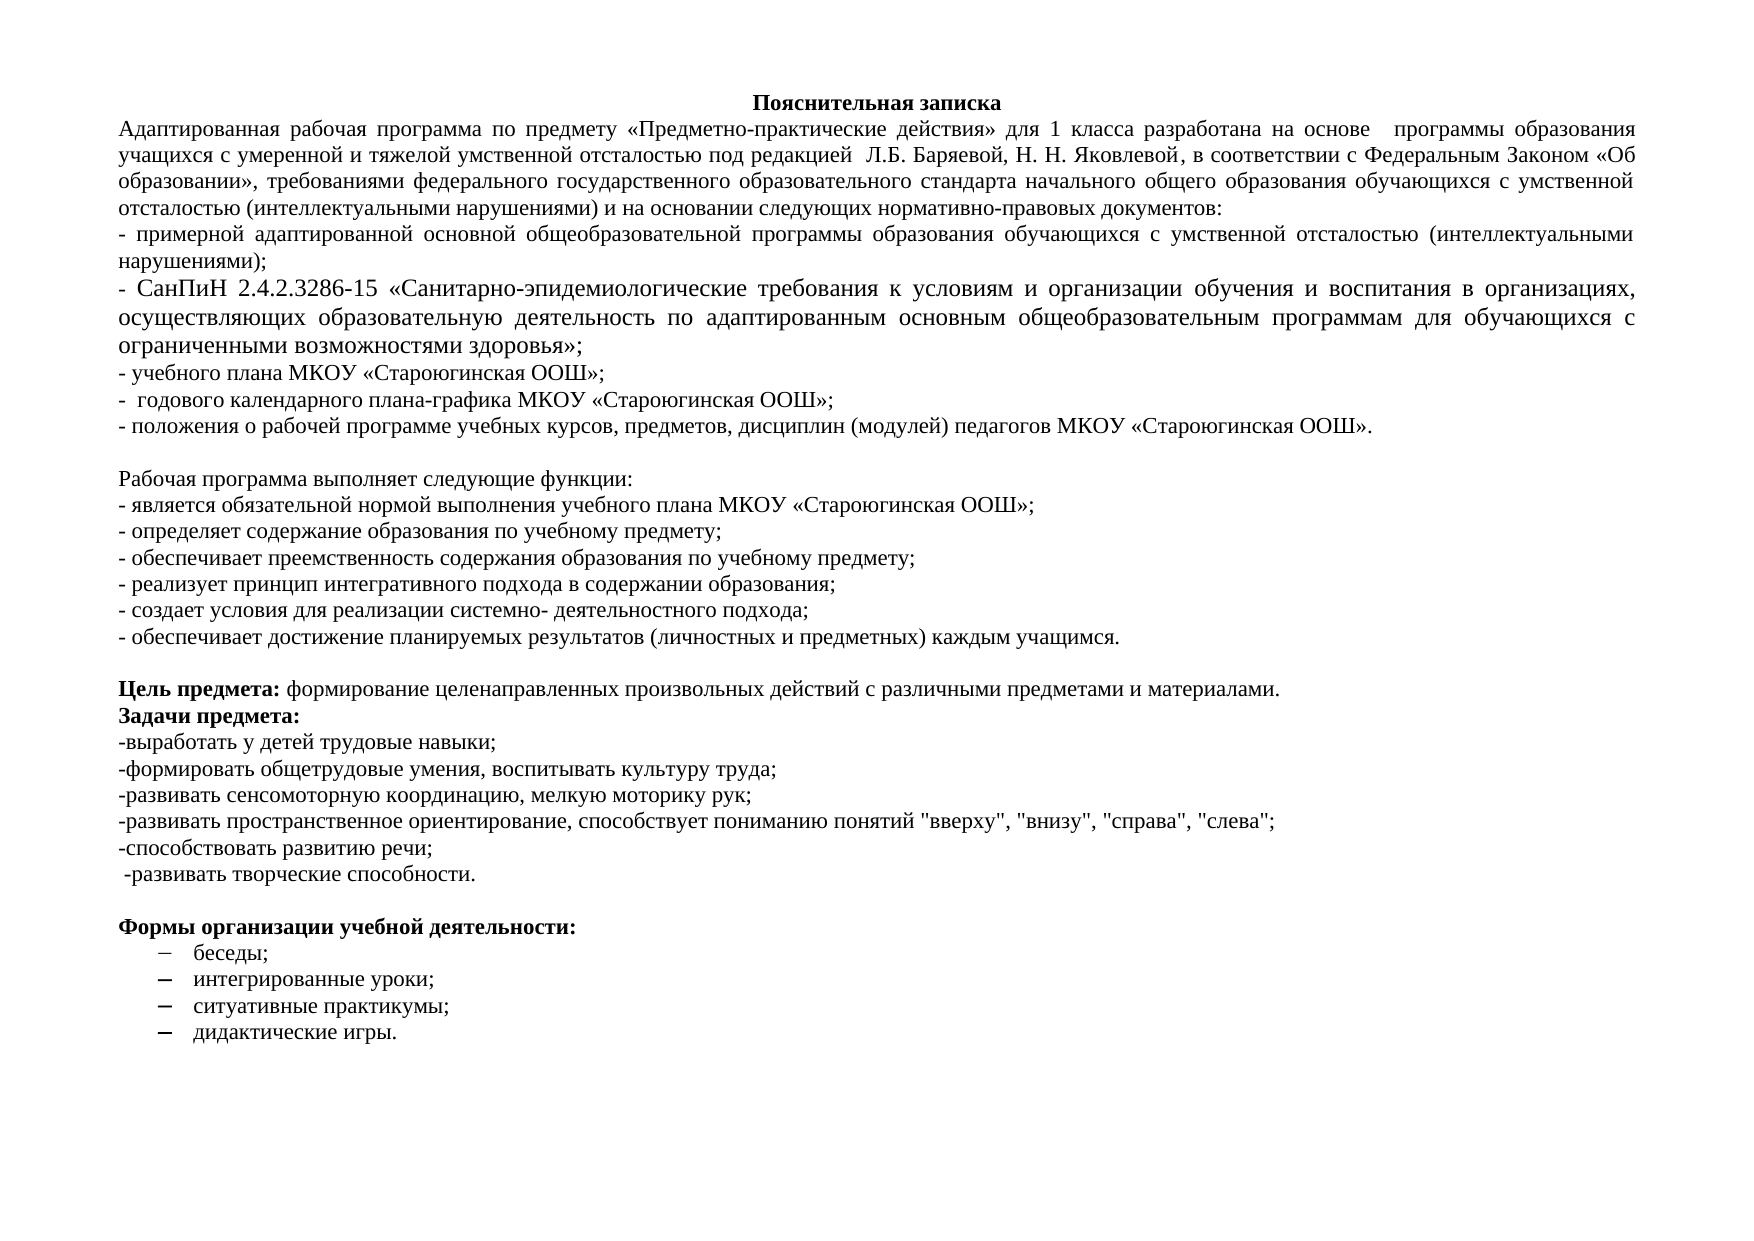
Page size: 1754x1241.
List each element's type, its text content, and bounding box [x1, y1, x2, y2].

text - годового календарного плана-графика МКОУ «Староюгинская ООШ»; [118, 386, 1636, 412]
text Цель предмета: формирование целенаправленных произвольных действий с различными предметами и материалами. [118, 676, 1636, 702]
text -формировать общетрудовые умения, воспитывать культуру труда; [118, 754, 1636, 781]
text Рабочая программа выполняет следующие функции: [118, 465, 1636, 491]
text -развивать творческие способности. [118, 860, 1636, 886]
text Задачи предмета: [118, 702, 1636, 728]
text - примерной адаптированной основной общеобразовательной программы образования обучающихся с умственной отсталостью (интеллектуальными нарушениями); [118, 220, 1636, 273]
list интегрированные уроки; [156, 965, 1636, 992]
text Адаптированная рабочая программа по предмету «Предметно-практические действия» для 1 класса разработана на основе программы образования учащихся с умеренной и тяжелой умственной отсталостью под редакцией Л.Б. Баряевой, Н. Н. Яковлевой, в соответствии с Федеральным Законом «Об образовании», требованиями федерального государственного образовательного стандарта начального общего образования обучающихся с умственной отсталостью (интеллектуальными нарушениями) и на основании следующих нормативно-правовых документов: [118, 115, 1636, 220]
text -способствовать развитию речи; [118, 834, 1636, 860]
text Пояснительная записка [118, 88, 1636, 115]
text - определяет содержание образования по учебному предмету; [118, 517, 1636, 544]
text -выработать у детей трудовые навыки; [118, 728, 1636, 754]
text - учебного плана МКОУ «Староюгинская ООШ»; [118, 359, 1636, 386]
text Формы организации учебной деятельности: [118, 913, 1636, 939]
text - реализует принцип интегративного подхода в содержании образования; [118, 570, 1636, 596]
text - создает условия для реализации системно- деятельностного подхода; [118, 596, 1636, 623]
text - является обязательной нормой выполнения учебного плана МКОУ «Староюгинская ООШ»; [118, 491, 1636, 517]
text -развивать сенсомоторную координацию, мелкую моторику рук; [118, 781, 1636, 807]
text - обеспечивает преемственность содержания образования по учебному предмету; [118, 544, 1636, 570]
text -развивать пространственное ориентирование, способствует пониманию понятий "вверху", "внизу", "справа", "слева"; [118, 807, 1636, 834]
text - СанПиН 2.4.2.3286-15 «Санитарно-эпидемиологические требования к условиям и организации обучения и воспитания в организациях, осуществляющих образовательную деятельность по адаптированным основным общеобразовательным программам для обучающихся с ограниченными возможностями здоровья»; [118, 273, 1636, 359]
list ситуативные практикумы; [156, 992, 1636, 1018]
text - положения о рабочей программе учебных курсов, предметов, дисциплин (модулей) педагогов МКОУ «Староюгинская ООШ». [118, 412, 1636, 438]
text - обеспечивает достижение планируемых результатов (личностных и предметных) каждым учащимся. [118, 623, 1636, 649]
list дидактические игры. [156, 1018, 1636, 1044]
list беседы; [156, 939, 1636, 965]
